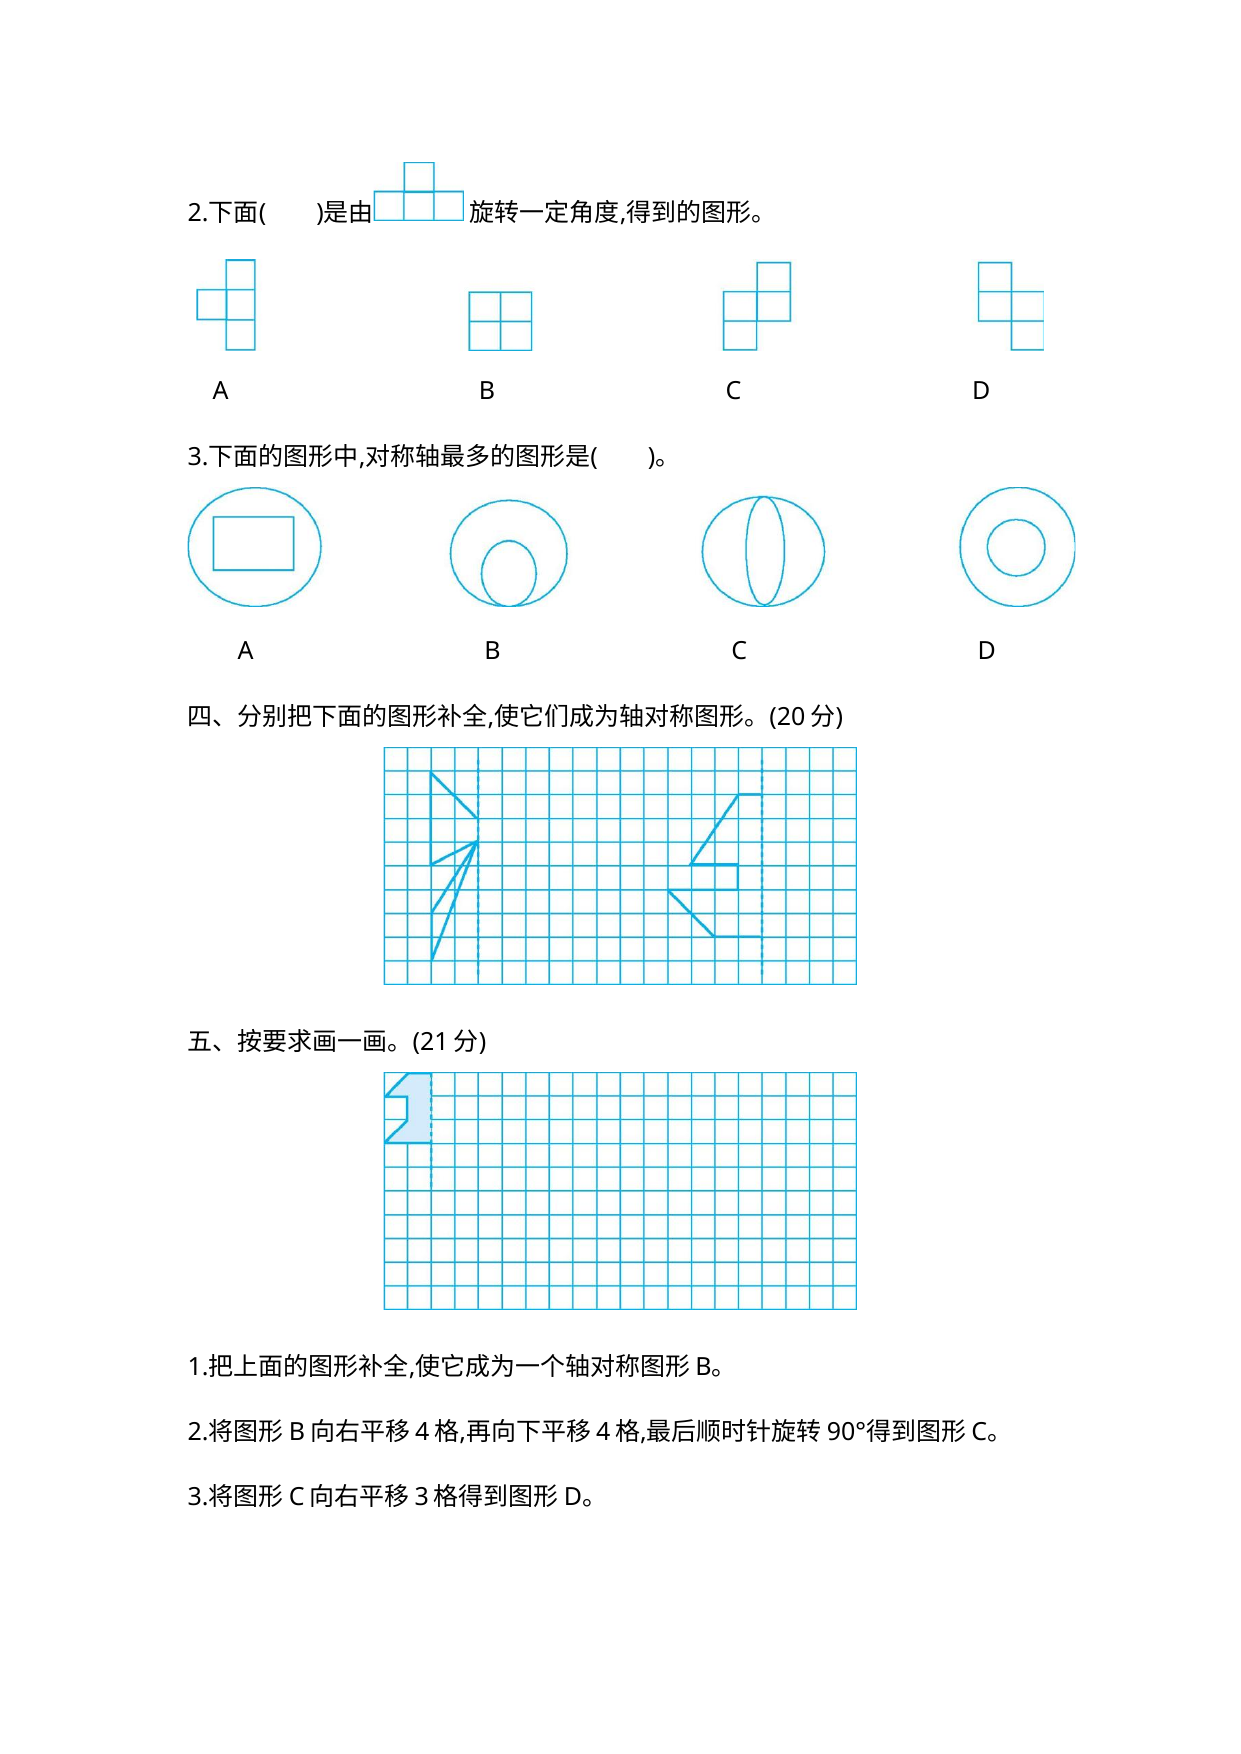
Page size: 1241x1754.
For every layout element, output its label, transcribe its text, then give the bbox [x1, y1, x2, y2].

picture [383, 747, 857, 985]
text 2.下面( )是由 旋转一定角度,得到的图形。 [187, 162, 1053, 259]
text A B C D [187, 357, 1053, 422]
text 四、分别把下面的图形补全,使它们成为轴对称图形。(20分) [187, 682, 1053, 747]
text 五、按要求画一画。(21分) [187, 1007, 1053, 1072]
picture [383, 1072, 857, 1310]
text 2.将图形B向右平移4格,再向下平移4格,最后顺时针旋转90°得到图形C。 [187, 1397, 1053, 1462]
picture [196, 259, 1044, 351]
text 1.把上面的图形补全,使它成为一个轴对称图形B。 [187, 1332, 1053, 1397]
text 3.将图形C向右平移3格得到图形D。 [187, 1462, 1053, 1527]
picture [187, 487, 1076, 607]
picture [373, 162, 464, 221]
text 3.下面的图形中,对称轴最多的图形是( )。 [187, 422, 1053, 487]
text A B C D [187, 617, 1053, 682]
